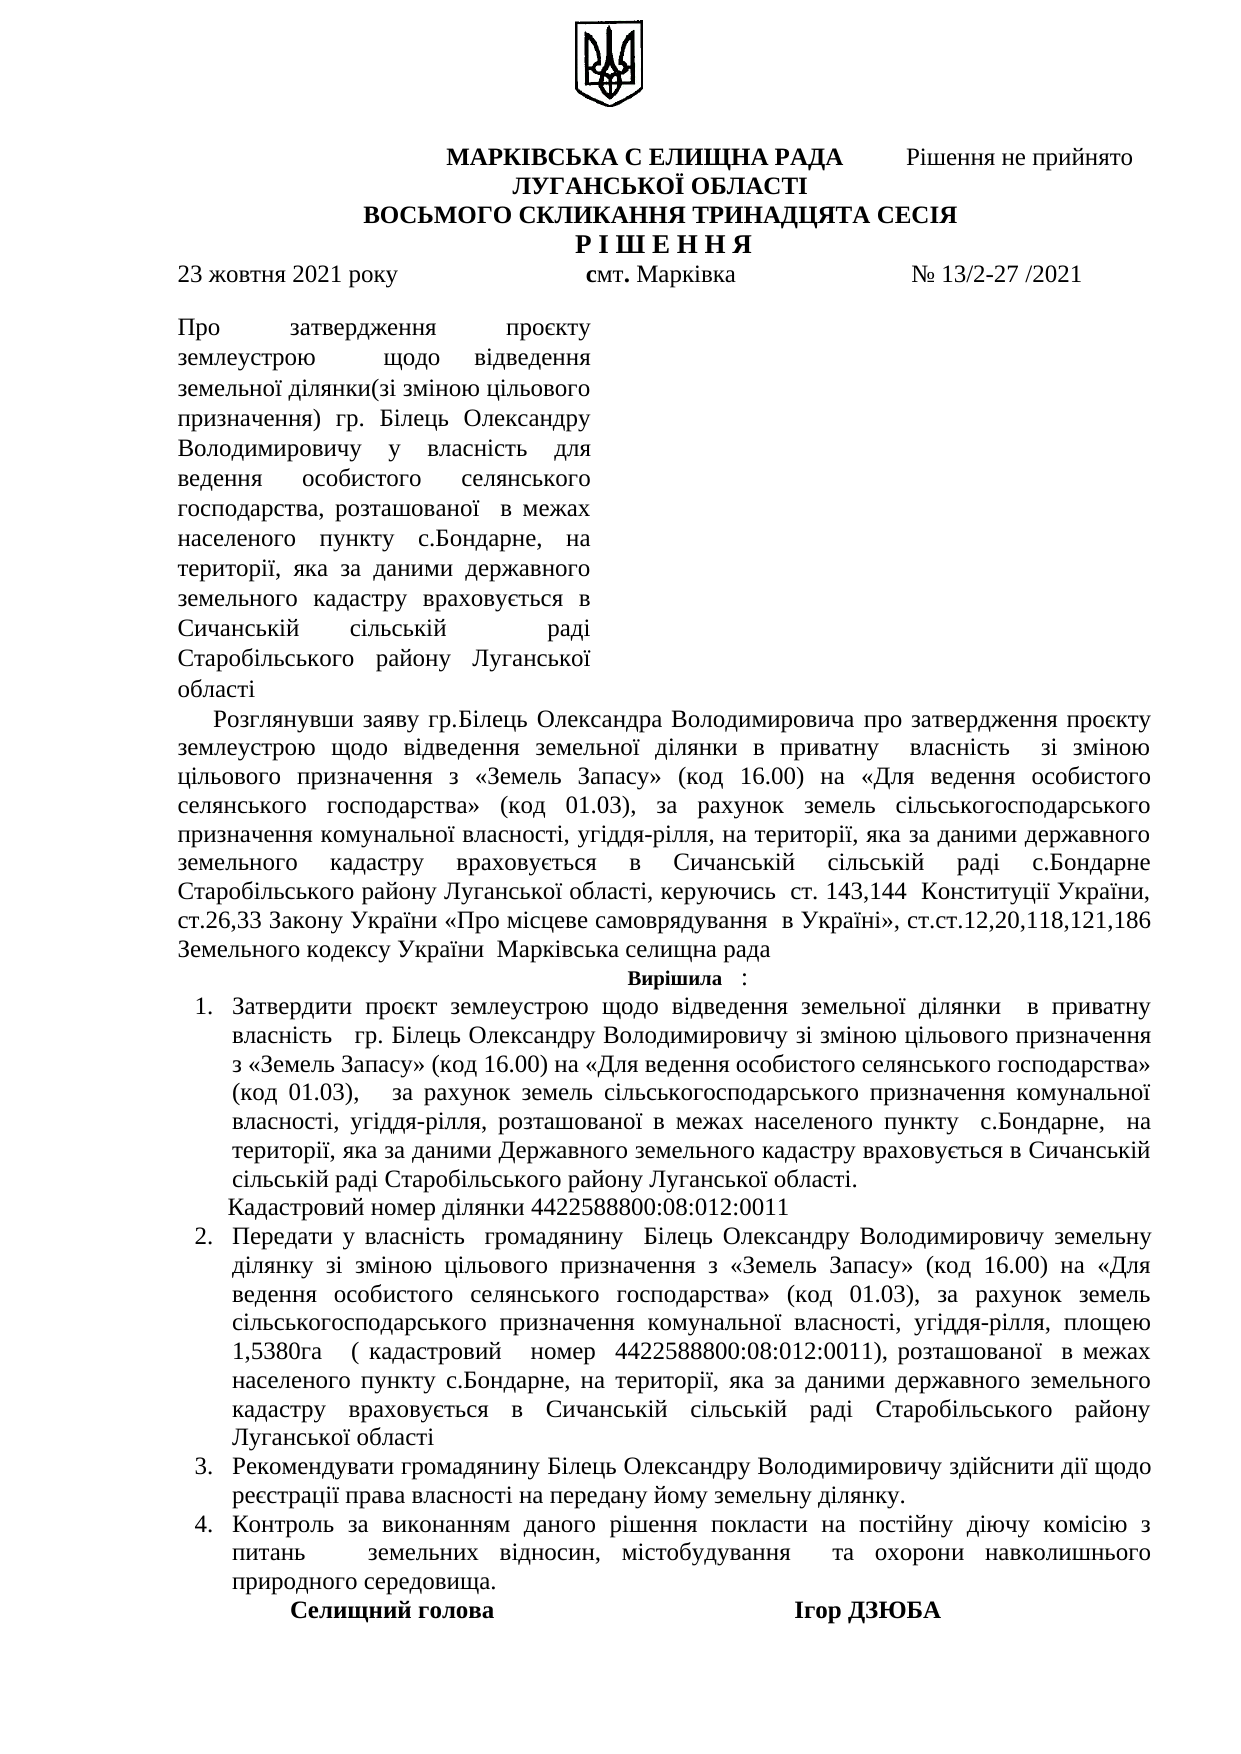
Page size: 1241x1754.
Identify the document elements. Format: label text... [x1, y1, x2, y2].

text ВОСЬМОГО СКЛИКАННЯ ТРИНАДЦЯТА СЕСІЯ [177, 200, 1143, 228]
text Вирішила : [177, 962, 1152, 991]
text Розглянувши заяву гр.Білець Олександра Володимировича про затвердження проєкту землеустрою щодо відведення земельної ділянки в приватну власність зі зміною цільового призначення з «Земель Запасу» (код 16.00) на «Для ведення особистого селянського господарства» (код 01.03), за рахунок земель сільськогосподарського призначення комунальної власності, угіддя-рілля, на території, яка за даними державного земельного кадастру враховується в Сичанській сільській раді с.Бондарне Старобільського району Луганської області, керуючись ст. 143,144 Конституції України, ст.26,33 Закону України «Про місцеве самоврядування в Україні», ст.ст.12,20,118,121,186 Земельного кодексу України Марківська селищна рада [177, 704, 1152, 962]
text МАРКІВСЬКА С ЕЛИЩНА РАДА Рішення не прийнято [177, 142, 1152, 171]
list Затвердити проєкт землеустрою щодо відведення земельної ділянки в приватну власність гр. Білець Олександру Володимировичу зі зміною цільового призначення з «Земель Запасу» (код 16.00) на «Для ведення особистого селянського господарства» (код 01.03), за рахунок земель сільськогосподарського призначення комунальної власності, угіддя-рілля, розташованої в межах населеного пункту с.Бондарне, на території, яка за даними Державного земельного кадастру враховується в Сичанській сільській раді Старобільського району Луганської області. [194, 991, 1152, 1192]
text 23 жовтня 2021 року смт. Марківка № 13/2-27 /2021 [177, 259, 1143, 288]
subtitle ЛУГАНСЬКОЇ ОБЛАСТІ [177, 171, 1143, 200]
list Передати у власність громадянину Білець Олександру Володимировичу земельну ділянку зі зміною цільового призначення з «Земель Запасу» (код 16.00) на «Для ведення особистого селянського господарства» (код 01.03), за рахунок земель сільськогосподарського призначення комунальної власності, угіддя-рілля, площею 1,5380га ( кадастровий номер 4422588800:08:012:0011), розташованої в межах населеного пункту с.Бондарне, на території, яка за даними державного земельного кадастру враховується в Сичанській сільській раді Старобільського району Луганської області [194, 1221, 1152, 1451]
text Р І Ш Е Н Н Я [177, 228, 1143, 259]
table_header Про затвердження проєкту землеустрою щодо відведення земельної ділянки(зі зміною цільового призначення) гр. Білець Олександру Володимировичу у власність для ведення особистого селянського господарства, розташованої в межах населеного пункту с.Бондарне, на території, яка за даними державного земельного кадастру враховується в Сичанській сільській раді Старобільського району Луганської області [166, 313, 788, 704]
list Контроль за виконанням даного рішення покласти на постійну діючу комісію з питань земельних відносин, містобудування та охорони навколишнього природного середовища. [194, 1509, 1152, 1595]
text Кадастровий номер ділянки 4422588800:08:012:0011 [177, 1192, 1152, 1221]
picture [575, 20, 643, 107]
list Рекомендувати громадянину Білець Олександру Володимировичу здійснити дії щодо реєстрації права власності на передану йому земельну ділянку. [194, 1451, 1152, 1509]
text Селищний голова Ігор ДЗЮБА [177, 1595, 1152, 1624]
